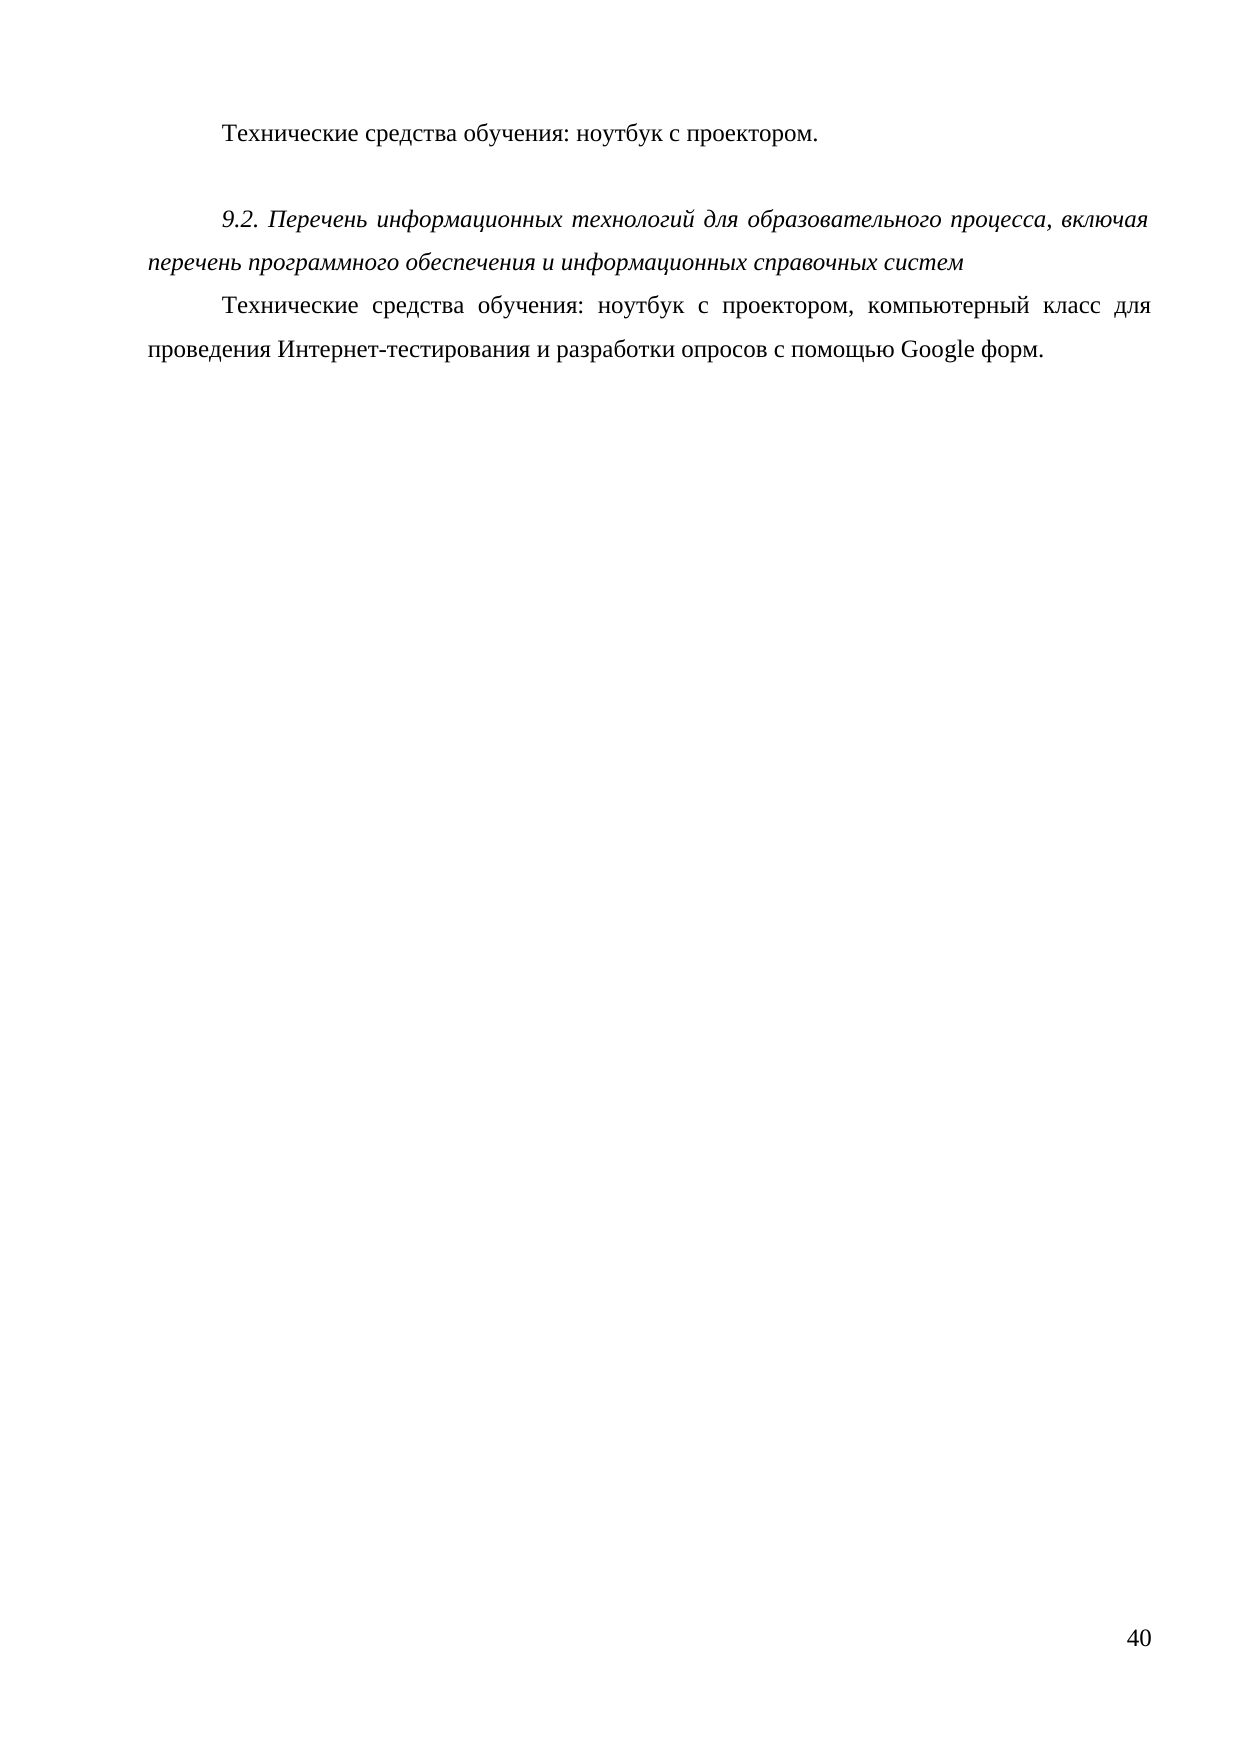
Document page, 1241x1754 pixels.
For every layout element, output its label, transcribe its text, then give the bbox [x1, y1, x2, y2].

text Технические средства обучения: ноутбук с проектором. [148, 118, 1152, 147]
text 9.2. Перечень информационных технологий для образовательного процесса, включая перечень программного обеспечения и информационных справочных систем [148, 204, 1152, 276]
text Технические средства обучения: ноутбук с проектором, компьютерный класс для проведения Интернет-тестирования и разработки опросов с помощью Google форм. [148, 291, 1152, 362]
